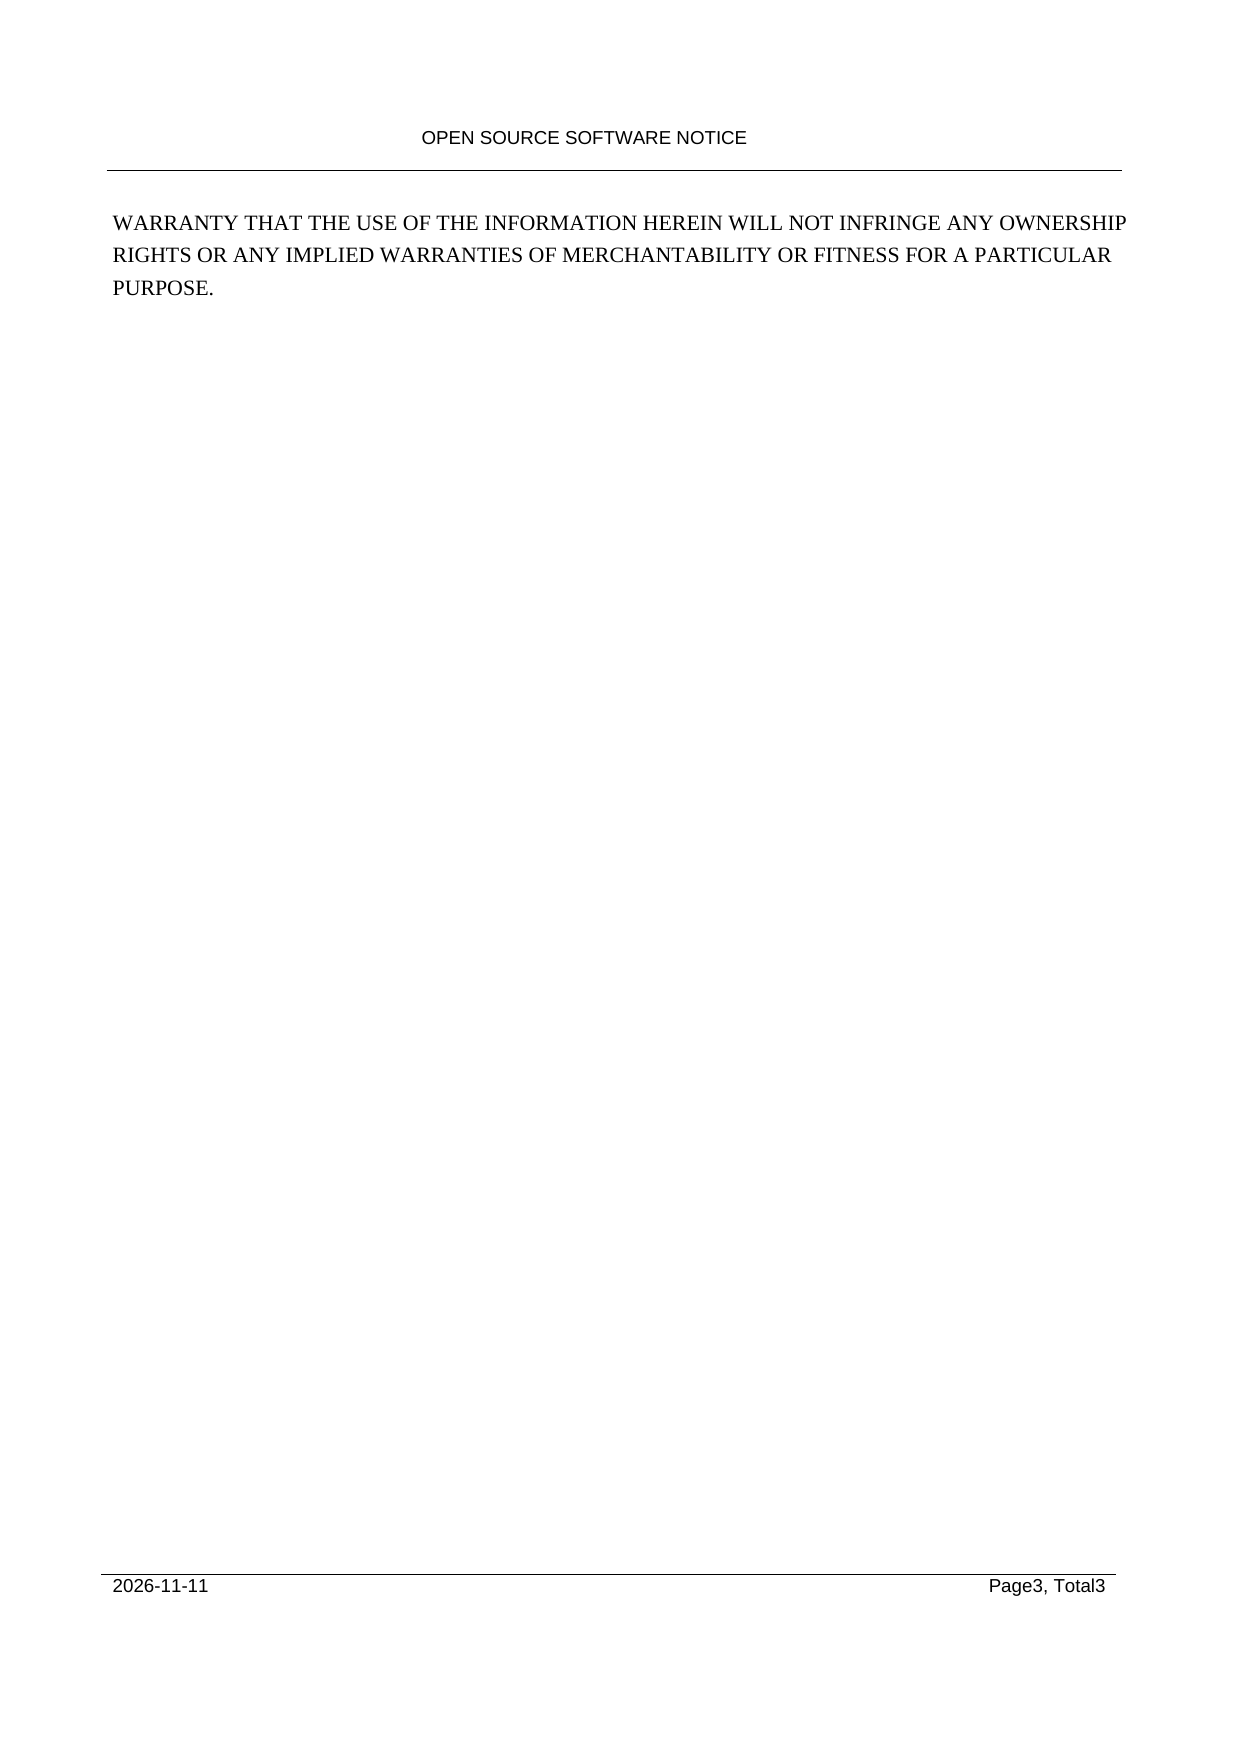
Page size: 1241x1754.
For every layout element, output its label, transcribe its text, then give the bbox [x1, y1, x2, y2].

text RIGHTS OR ANY IMPLIED WARRANTIES OF MERCHANTABILITY OR FITNESS FOR A PARTICULAR [112, 239, 1128, 271]
text WARRANTY THAT THE USE OF THE INFORMATION HEREIN WILL NOT INFRINGE ANY OWNERSHIP [112, 206, 1128, 239]
text PURPOSE. [112, 271, 1128, 336]
